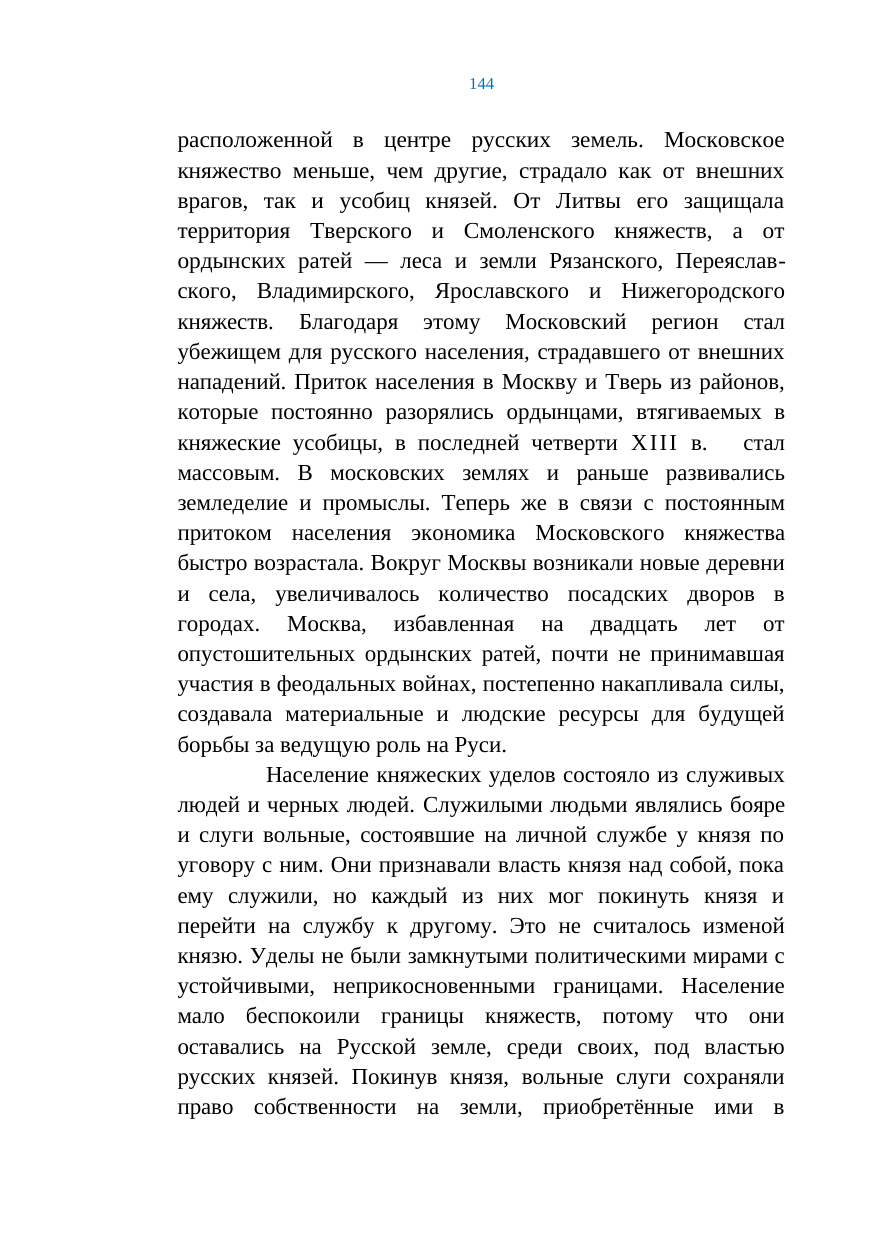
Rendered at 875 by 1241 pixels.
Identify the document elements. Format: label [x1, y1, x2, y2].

text [177, 127, 786, 757]
text [177, 761, 786, 1119]
